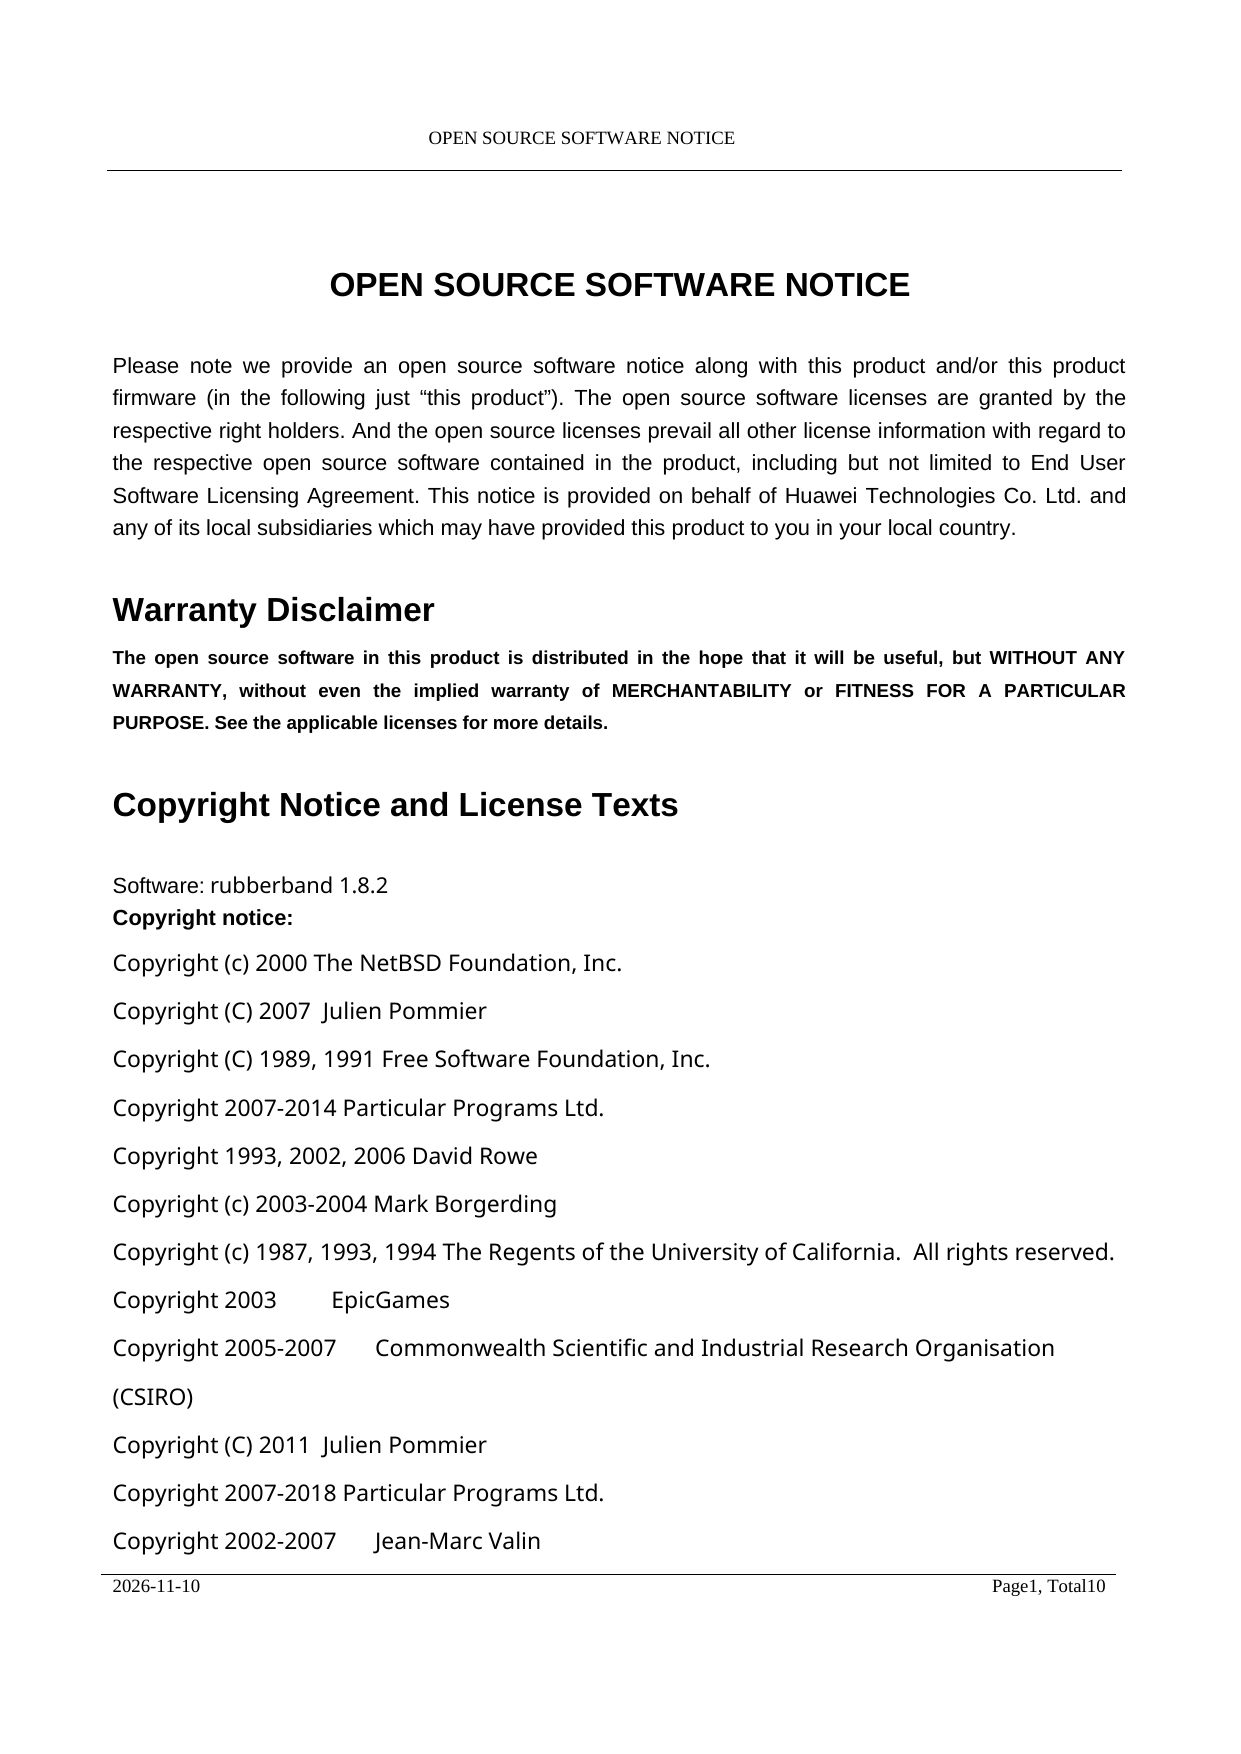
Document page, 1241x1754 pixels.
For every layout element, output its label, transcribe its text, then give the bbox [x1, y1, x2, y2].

text Copyright 1993, 2002, 2006 David Rowe [112, 1139, 1128, 1172]
text Copyright 2007-2014 Particular Programs Ltd. [112, 1091, 1128, 1123]
text Copyright (C) 2011 Julien Pommier [112, 1428, 1128, 1461]
text Copyright (C) 2007 Julien Pommier [112, 995, 1128, 1027]
text Copyright 2002-2007 Jean-Marc Valin [112, 1525, 1128, 1557]
text Copyright (c) 1987, 1993, 1994 The Regents of the University of California. All rights reserved. [112, 1235, 1128, 1268]
text OPEN SOURCE SOFTWARE NOTICE [112, 251, 1128, 316]
text Please note we provide an open source software notice along with this product and/or this product firmware (in the following just “this product”). The open source software licenses are granted by the respective right holders. And the open source licenses prevail all other license information with regard to the respective open source software contained in the product, including but not limited to End User Software Licensing Agreement. This notice is provided on behalf of Huawei Technologies Co. Ltd. and any of its local subsidiaries which may have provided this product to you in your local country. [112, 349, 1128, 544]
text Copyright (C) 1989, 1991 Free Software Foundation, Inc. [112, 1043, 1128, 1075]
text Copyright 2003 EpicGames [112, 1283, 1128, 1316]
text Copyright 2005-2007 Commonwealth Scientific and Industrial Research Organisation (CSIRO) [112, 1332, 1128, 1413]
text Software: rubberband 1.8.2 [112, 869, 1128, 901]
text Copyright 2007-2018 Particular Programs Ltd. [112, 1477, 1128, 1509]
text Warranty Disclaimer [112, 576, 1128, 641]
text Copyright notice: [112, 901, 1128, 934]
text Copyright (c) 2003-2004 Mark Borgerding [112, 1187, 1128, 1220]
text Copyright Notice and License Texts [112, 771, 1128, 836]
text The open source software in this product is distributed in the hope that it will be useful, but WITHOUT ANY WARRANTY, without even the implied warranty of MERCHANTABILITY or FITNESS FOR A PARTICULAR PURPOSE. See the applicable licenses for more details. [112, 641, 1128, 739]
text Copyright (c) 2000 The NetBSD Foundation, Inc. [112, 947, 1128, 979]
